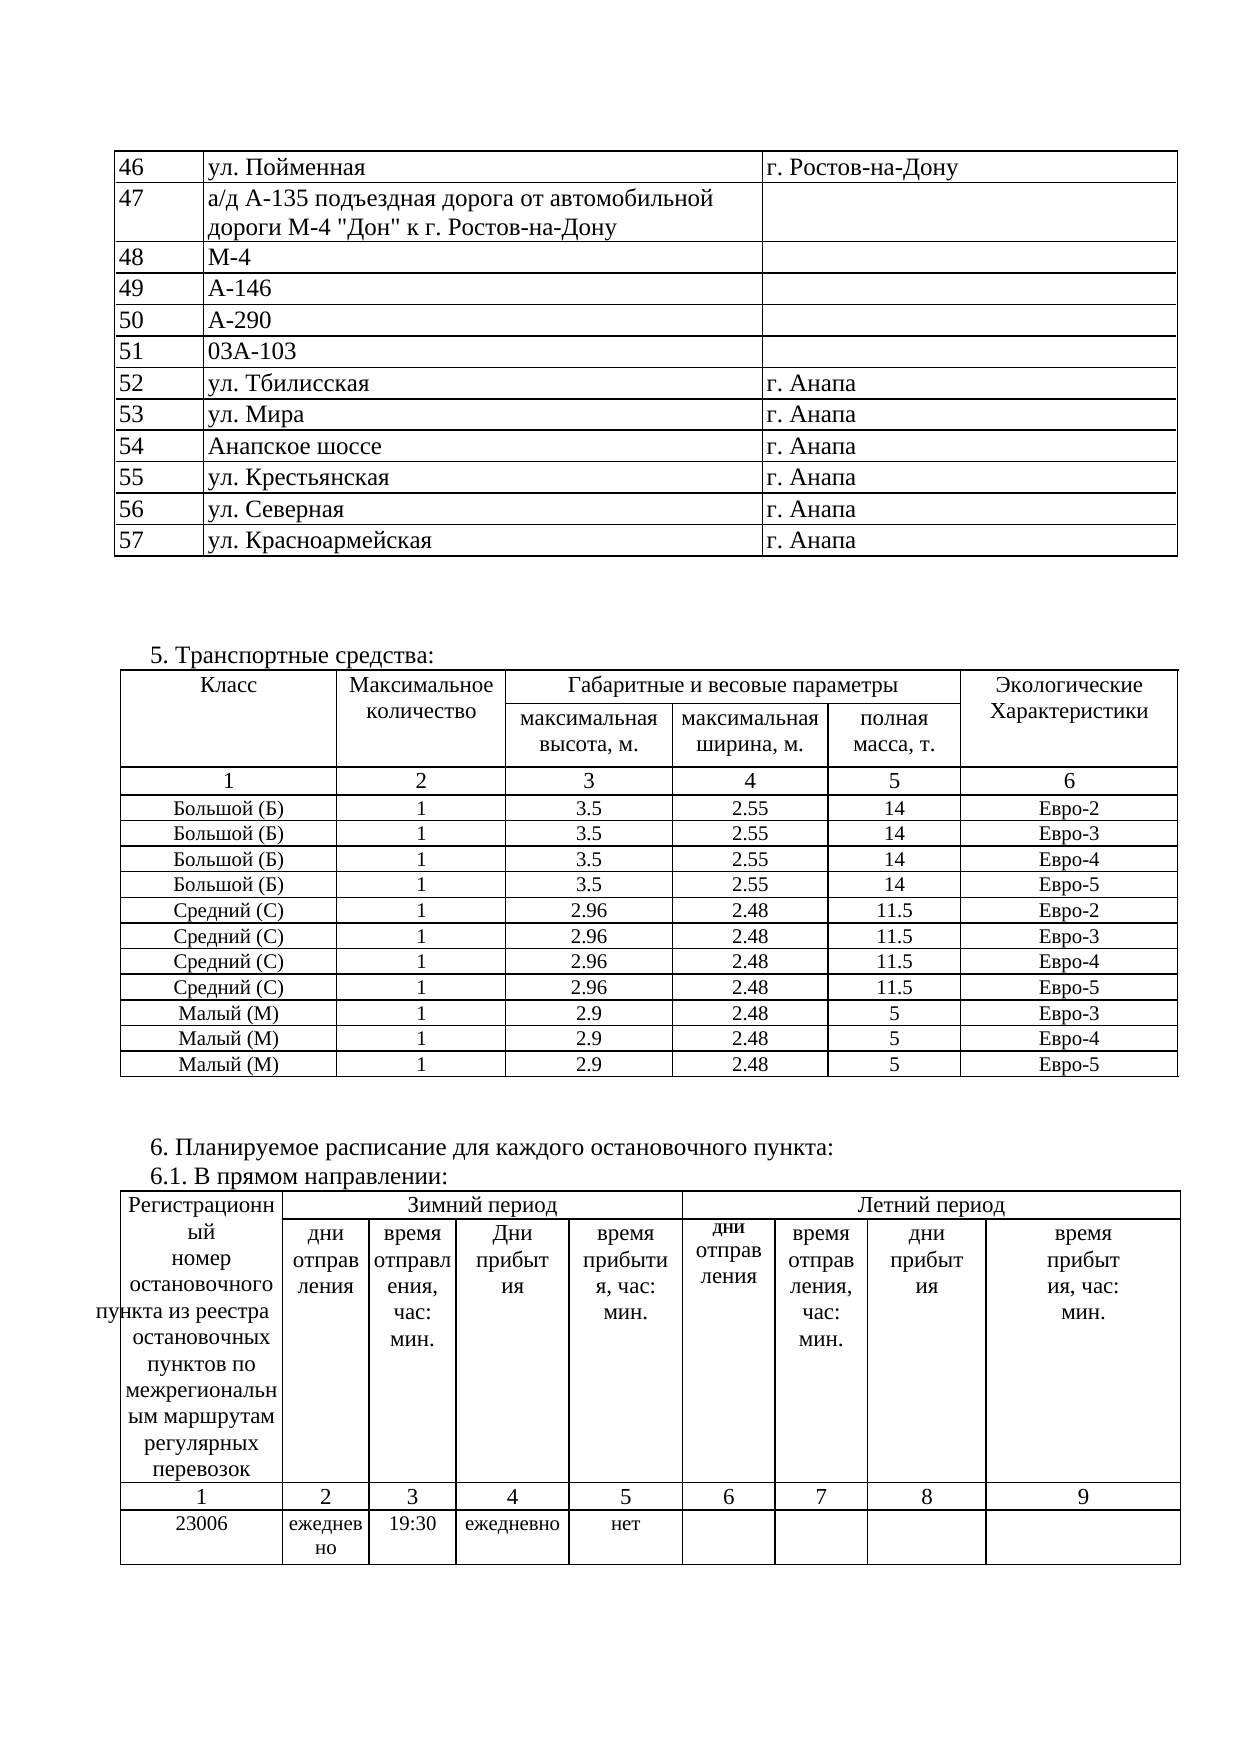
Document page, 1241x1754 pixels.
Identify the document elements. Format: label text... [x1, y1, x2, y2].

table_cell максимальная ширина, м. [673, 704, 827, 766]
table_cell 3.5 [506, 872, 672, 896]
table_cell 3.5 [506, 847, 672, 871]
table_cell 2.48 [673, 949, 827, 973]
table_cell Евро-3 [961, 821, 1177, 845]
table_cell 14 [829, 847, 960, 871]
table_cell 3.5 [506, 796, 672, 819]
table_cell 1 [337, 796, 505, 819]
text 6.1. В прямом направлении: [150, 1161, 1090, 1190]
table_cell 2 [337, 768, 505, 794]
table_cell 1 [337, 924, 505, 948]
table_cell 2.48 [673, 924, 827, 948]
table_cell г. Анапа [763, 492, 1177, 524]
table_cell [763, 181, 1177, 241]
table_cell Большой (Б) [121, 796, 336, 819]
table_cell полная масса, т. [829, 704, 960, 766]
table_cell время отправ ления, час: мин. [776, 1220, 867, 1481]
table_cell 7 [776, 1483, 867, 1509]
table_cell 5 [829, 1026, 960, 1050]
table_cell 2.96 [506, 949, 672, 973]
table_header Зимний период [283, 1192, 682, 1218]
table_cell 2.96 [506, 924, 672, 948]
table_cell ул. Красноармейская [204, 525, 762, 555]
table_cell 56 [115, 493, 203, 524]
table_cell 1 [337, 1026, 505, 1050]
table_cell 2.55 [673, 821, 827, 845]
table_cell ежедневно [457, 1511, 568, 1564]
table_cell Евро-5 [961, 975, 1177, 999]
table_cell дни прибыт ия [868, 1220, 985, 1481]
table_cell 50 [115, 305, 203, 335]
table_cell ул. Крестьянская [204, 462, 762, 492]
table_cell 2.48 [673, 975, 827, 999]
table_cell 5 [829, 768, 960, 794]
table_cell 2.55 [673, 796, 827, 819]
table_cell [763, 241, 1177, 272]
table_header Экологические Характеристики [961, 671, 1177, 766]
table_cell максимальная высота, м. [506, 704, 672, 766]
table_cell Дни прибыт ия [457, 1220, 568, 1481]
table_cell 46 [115, 152, 203, 181]
table_cell 23006 [121, 1511, 282, 1564]
table_cell 1 [337, 821, 505, 845]
table_cell 2.55 [673, 847, 827, 871]
table_cell 11.5 [829, 949, 960, 973]
table_cell г. Анапа [763, 524, 1177, 555]
table_cell время прибыт ия, час: мин. [987, 1220, 1180, 1481]
table_cell М-4 [204, 242, 762, 272]
table_cell 4 [457, 1483, 568, 1509]
table_cell 52 [115, 368, 203, 398]
table_cell ДНИ отправ ления [683, 1220, 774, 1481]
table_cell 2.48 [673, 1052, 827, 1076]
table_cell время прибыти я, час: мин. [570, 1220, 682, 1481]
table_cell ежедневно [283, 1511, 368, 1564]
table_cell 48 [115, 242, 203, 272]
table_cell Евро-5 [961, 1052, 1177, 1076]
table_cell ул. Тбилисская [204, 368, 762, 398]
table_cell 1 [121, 1483, 282, 1509]
table_cell [763, 272, 1177, 303]
table_cell 8 [868, 1483, 985, 1509]
table_cell 14 [829, 796, 960, 819]
table_cell Евро-3 [961, 924, 1177, 948]
table_cell ул. Северная [204, 494, 762, 524]
table_cell 1 [337, 1001, 505, 1024]
table_cell 3 [506, 768, 672, 794]
table_header Максимальное количество [337, 671, 505, 766]
table_cell Евро-5 [961, 872, 1177, 896]
table_cell г. Анапа [763, 398, 1177, 429]
table_cell 2 [283, 1483, 368, 1509]
table_cell [776, 1511, 867, 1564]
table_cell [987, 1511, 1180, 1564]
table_cell г. Анапа [763, 461, 1177, 492]
table_cell г. Ростов-на-Дону [763, 152, 1177, 181]
table_cell 11.5 [829, 924, 960, 948]
table_cell Евро-4 [961, 949, 1177, 973]
table_cell 49 [115, 273, 203, 303]
table_cell а/д А-135 подъездная дорога от автомобильной дороги М-4 "Дон" к г. Ростов-на-Дону [204, 183, 762, 241]
table_cell Анапское шоссе [204, 431, 762, 461]
table_cell 47 [115, 183, 203, 241]
text 5. Транспортные средства: [150, 641, 1090, 669]
table_cell 1 [337, 872, 505, 896]
table_cell 2.96 [506, 975, 672, 999]
table_cell 2.48 [673, 1001, 827, 1024]
table_cell Евро-3 [961, 1001, 1177, 1024]
table_header Габаритные и весовые параметры [506, 671, 960, 703]
table_cell 5 [829, 1001, 960, 1024]
table_cell 2.55 [673, 872, 827, 896]
table_cell 55 [115, 462, 203, 492]
table_cell время отправл ения, час: мин. [370, 1220, 455, 1481]
table_cell [683, 1511, 774, 1564]
table_cell 53 [115, 399, 203, 429]
table_cell 14 [829, 821, 960, 845]
table_cell 2.48 [673, 1026, 827, 1050]
table_cell 1 [337, 1052, 505, 1076]
table_cell 2.96 [506, 898, 672, 922]
table_cell 6 [961, 768, 1177, 794]
table_cell 54 [115, 430, 203, 461]
table_cell Евро-2 [961, 898, 1177, 922]
table_cell 2.48 [673, 898, 827, 922]
table_cell 1 [337, 975, 505, 999]
table_cell [763, 304, 1177, 335]
table_cell Большой (Б) [121, 821, 336, 845]
table_cell ул. Пойменная [204, 152, 762, 181]
table_cell Большой (Б) [121, 847, 336, 871]
table_cell Средний (С) [121, 949, 336, 973]
table_cell Средний (С) [121, 975, 336, 999]
text 6. Планируемое расписание для каждого остановочного пункта: [150, 1132, 1090, 1161]
table_cell 2.9 [506, 1052, 672, 1076]
table_cell 11.5 [829, 975, 960, 999]
table_cell 1 [337, 847, 505, 871]
table_cell 5 [829, 1052, 960, 1076]
table_cell 19:30 [370, 1511, 455, 1564]
table_cell дни отправ ления [283, 1220, 368, 1481]
table_cell Средний (С) [121, 924, 336, 948]
table_cell 5 [570, 1483, 682, 1509]
table_cell А-146 [204, 274, 762, 303]
table_cell А-290 [204, 305, 762, 335]
table_cell [763, 335, 1177, 366]
table_cell ул. Мира [204, 400, 762, 429]
table_cell 1 [337, 898, 505, 922]
table_cell 4 [673, 768, 827, 794]
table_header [121, 1192, 282, 1481]
table_cell г. Анапа [763, 429, 1177, 461]
table_cell 57 [115, 525, 203, 555]
table_cell 2.9 [506, 1026, 672, 1050]
table_cell 3.5 [506, 821, 672, 845]
table_header Класс [121, 671, 336, 766]
table_cell 11.5 [829, 898, 960, 922]
table_cell 14 [829, 872, 960, 896]
table_cell 51 [115, 336, 203, 366]
table_cell Средний (С) [121, 898, 336, 922]
table_cell 1 [121, 768, 336, 794]
table_cell Малый (М) [121, 1052, 336, 1076]
table_cell Евро-4 [961, 1026, 1177, 1050]
table_cell Малый (М) [121, 1026, 336, 1050]
table_cell 03А-103 [204, 337, 762, 366]
table_cell [868, 1511, 985, 1564]
table_cell 2.9 [506, 1001, 672, 1024]
table_cell Большой (Б) [121, 872, 336, 896]
table_cell 1 [337, 949, 505, 973]
table_cell Евро-2 [961, 796, 1177, 819]
table_cell г. Анапа [763, 366, 1177, 398]
table_cell Евро-4 [961, 847, 1177, 871]
table_header Летний период [683, 1192, 1180, 1218]
table_cell Малый (М) [121, 1001, 336, 1024]
table_cell нет [570, 1511, 682, 1564]
table_cell 3 [370, 1483, 455, 1509]
table_cell 6 [683, 1483, 774, 1509]
table_cell 9 [987, 1483, 1180, 1509]
